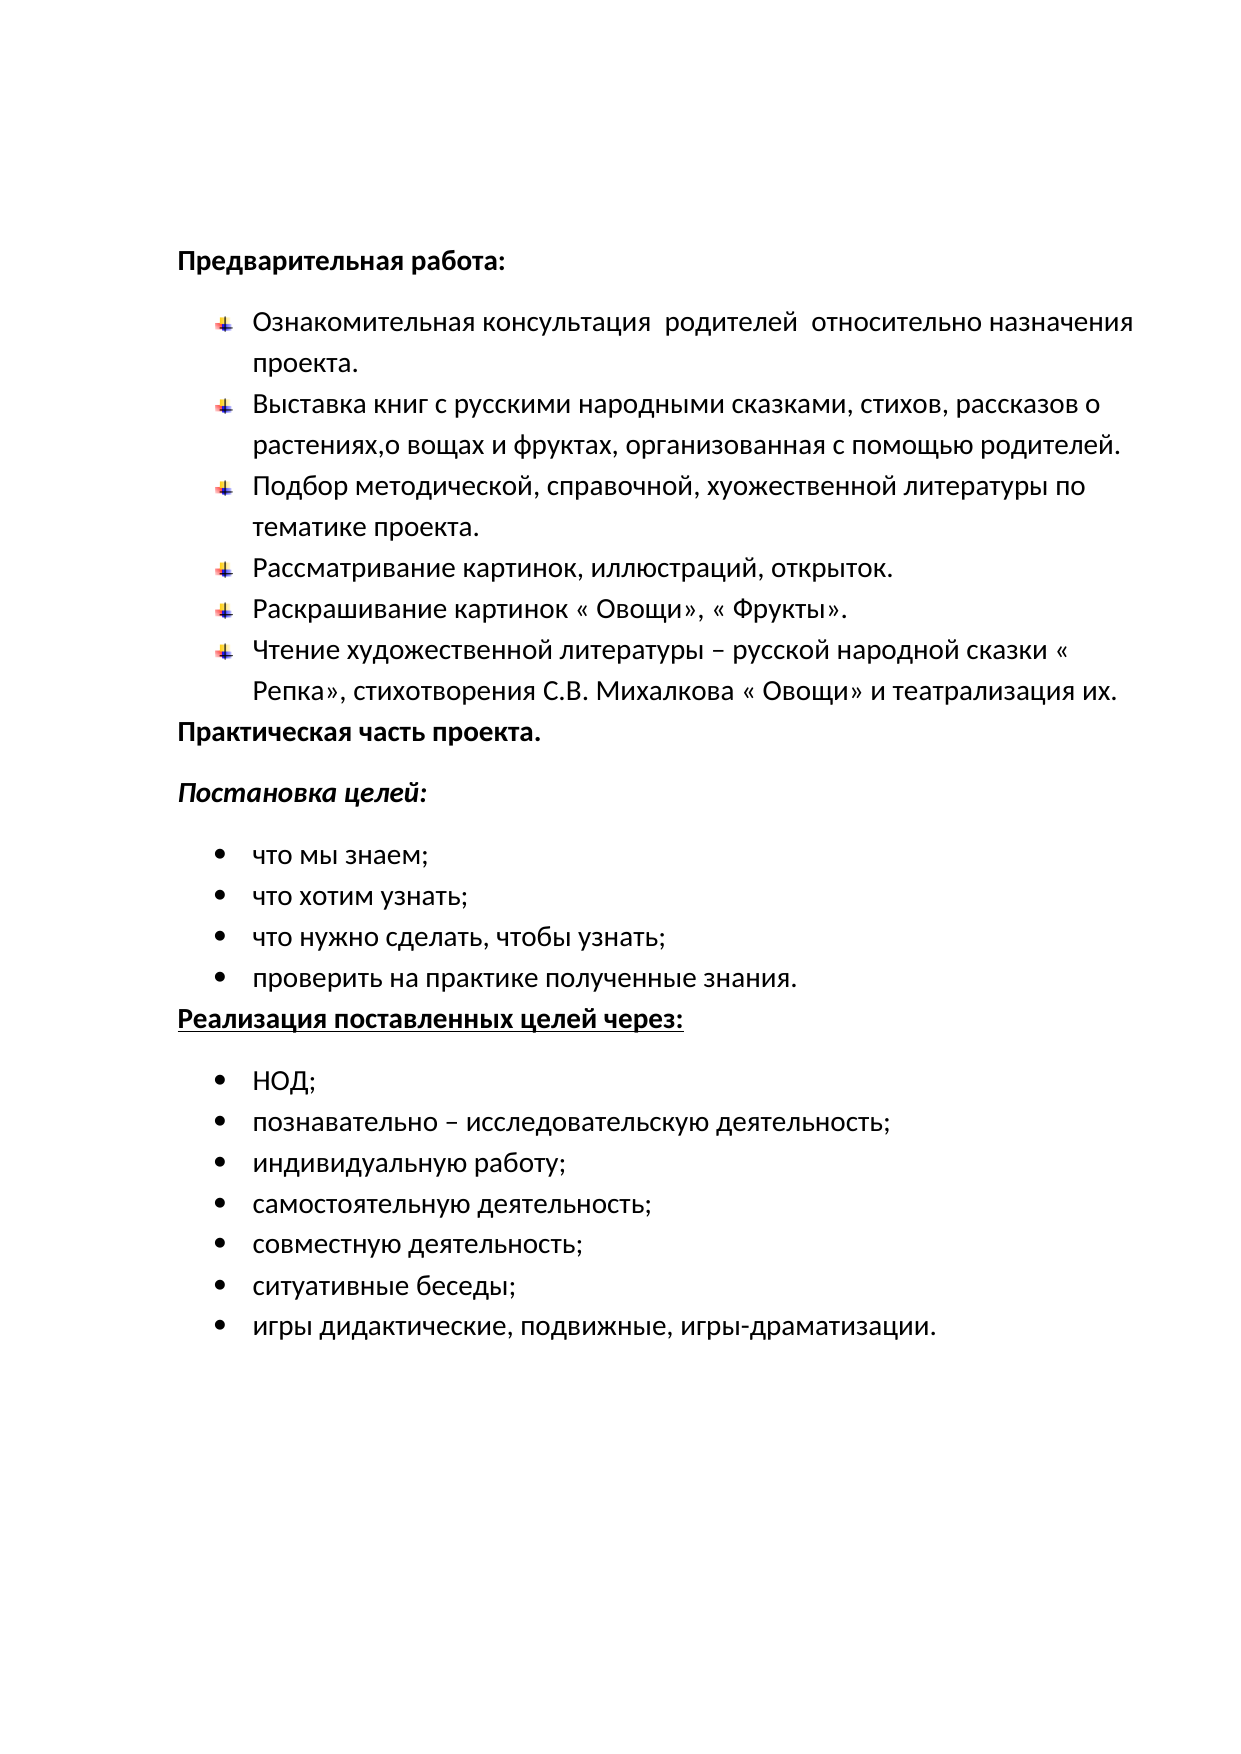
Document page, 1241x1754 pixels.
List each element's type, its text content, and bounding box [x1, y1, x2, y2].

list познавательно – исследовательскую деятельность; [215, 1103, 1152, 1138]
list индивидуальную работу; [215, 1144, 1152, 1179]
list что хотим узнать; [215, 877, 1152, 913]
list самостоятельную деятельность; [215, 1185, 1152, 1220]
picture [215, 642, 233, 660]
list что нужно сделать, чтобы узнать; [215, 918, 1152, 954]
list Чтение художественной литературы – русской народной сказки « Репка», стихотворения С.В. Михалкова « Овощи» и театрализация их. [215, 631, 1152, 707]
list что мы знаем; [215, 836, 1152, 872]
list Раскрашивание картинок « Овощи», « Фрукты». [215, 590, 1152, 626]
list Выставка книг с русскими народными сказками, стихов, рассказов о растениях,о вощах и фруктах, организованная с помощью родителей. [215, 385, 1152, 462]
text Предварительная работа: [177, 242, 1152, 277]
text Постановка целей: [177, 774, 1152, 810]
list Ознакомительная консультация родителей относительно назначения проекта. [215, 303, 1152, 380]
picture [215, 479, 233, 496]
list Рассматривание картинок, иллюстраций, открыток. [215, 549, 1152, 585]
picture [215, 601, 233, 619]
list Подбор методической, справочной, хуожественной литературы по тематике проекта. [215, 467, 1152, 544]
list НОД; [215, 1062, 1152, 1097]
list игры дидактические, подвижные, игры-драматизации. [215, 1307, 1152, 1343]
text Практическая часть проекта. [177, 713, 1152, 748]
picture [215, 560, 233, 578]
text Реализация поставленных целей через: [177, 1000, 1152, 1036]
list совместную деятельность; [215, 1226, 1152, 1261]
picture [215, 315, 233, 332]
picture [215, 397, 233, 414]
list ситуативные беседы; [215, 1267, 1152, 1302]
list проверить на практике полученные знания. [215, 959, 1152, 995]
